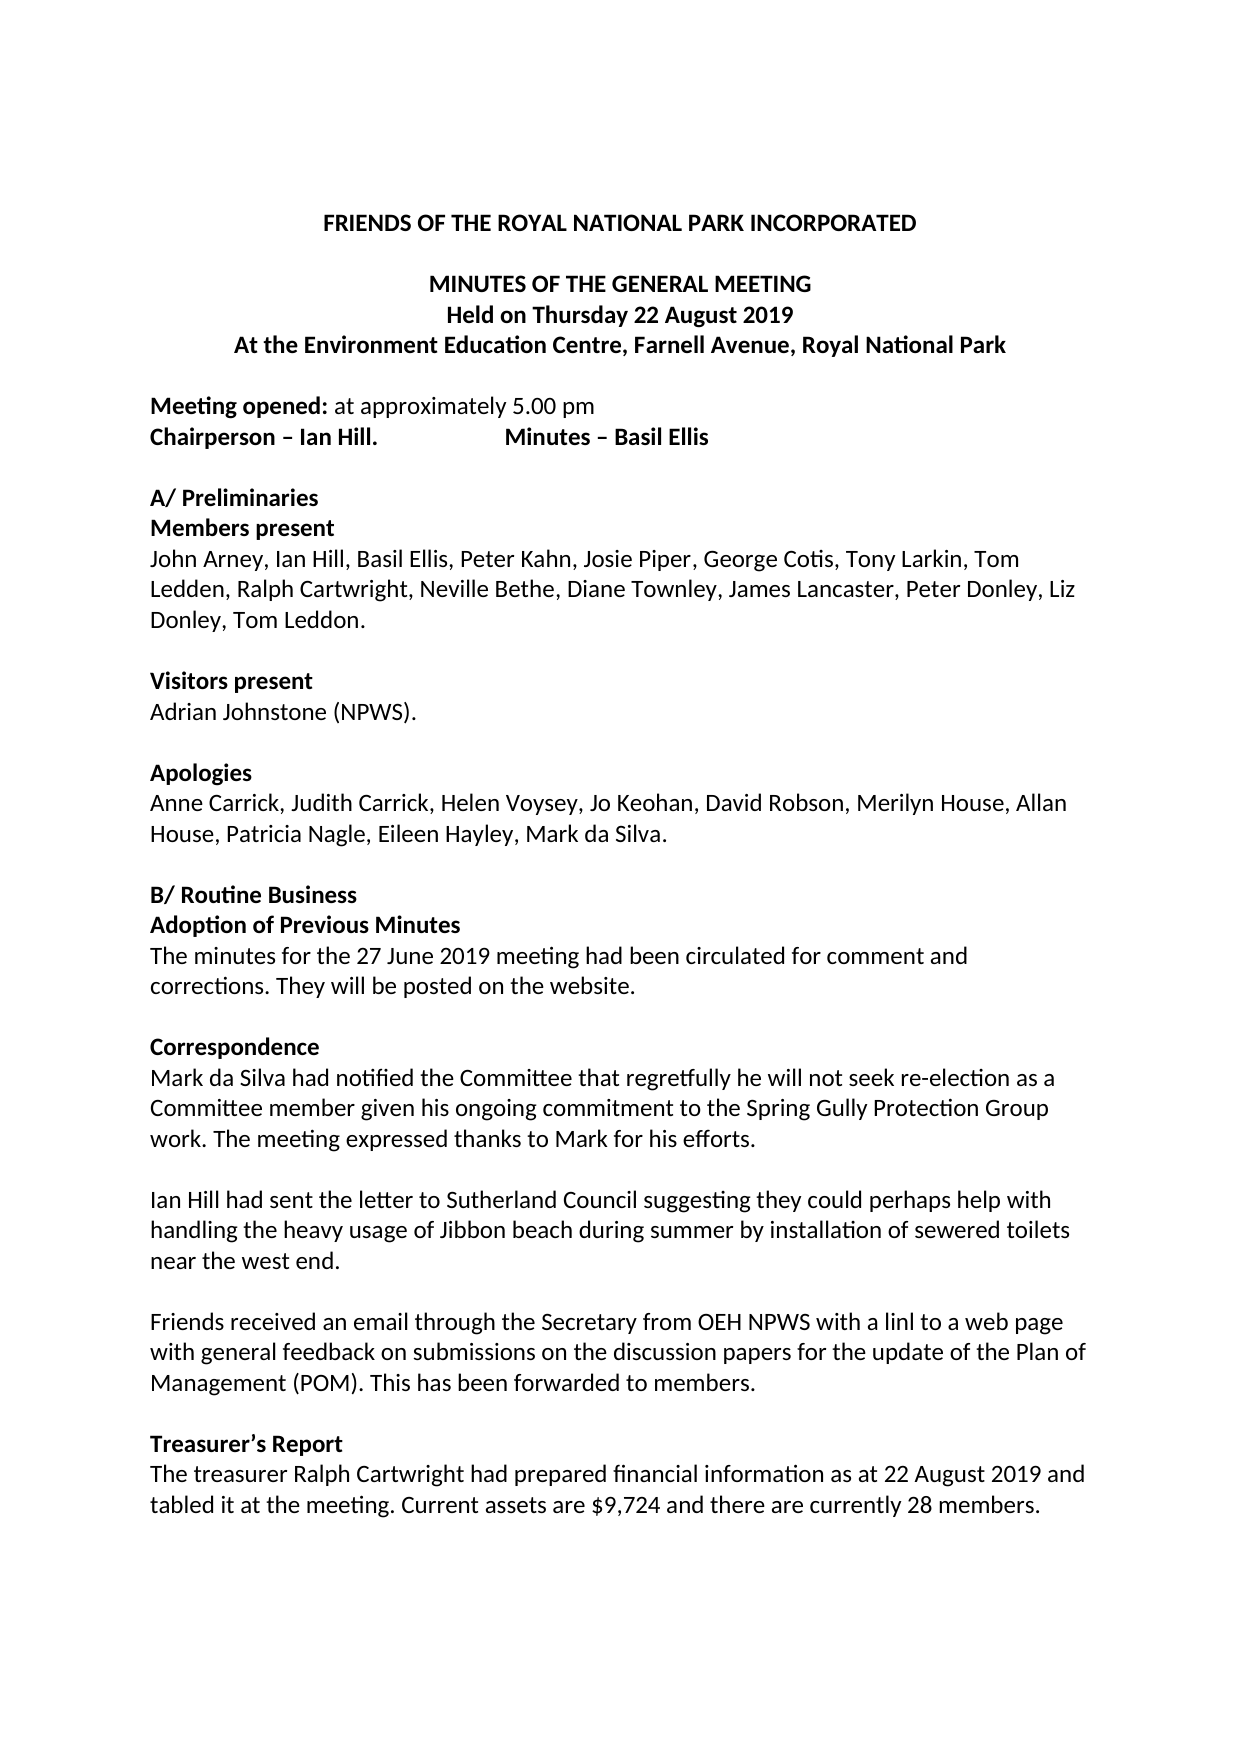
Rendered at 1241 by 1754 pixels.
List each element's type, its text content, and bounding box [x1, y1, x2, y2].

text John Arney, Ian Hill, Basil Ellis, Peter Kahn, Josie Piper, George Cotis, Tony Larkin, Tom Ledden, Ralph Cartwright, Neville Bethe, Diane Townley, James Lancaster, Peter Donley, Liz Donley, Tom Leddon. [150, 543, 1090, 634]
text Friends received an email through the Secretary from OEH NPWS with a linl to a web page with general feedback on submissions on the discussion papers for the update of the Plan of Management (POM). This has been forwarded to members. [150, 1306, 1090, 1398]
text A/ Preliminaries [150, 482, 1090, 512]
text Ian Hill had sent the letter to Sutherland Council suggesting they could perhaps help with handling the heavy usage of Jibbon beach during summer by installation of sewered toilets near the west end. [150, 1184, 1090, 1276]
text Correspondence [150, 1031, 1090, 1062]
text Visitors present [150, 665, 1090, 696]
text Apologies [150, 757, 1090, 787]
text Held on Thursday 22 August 2019 [150, 299, 1090, 329]
text The minutes for the 27 June 2019 meeting had been circulated for comment and corrections. They will be posted on the website. [150, 940, 1090, 1001]
text Mark da Silva had notified the Committee that regretfully he will not seek re-election as a Committee member given his ongoing commitment to the Spring Gully Protection Group work. The meeting expressed thanks to Mark for his efforts. [150, 1062, 1090, 1153]
text Members present [150, 512, 1090, 543]
text Anne Carrick, Judith Carrick, Helen Voysey, Jo Keohan, David Robson, Merilyn House, Allan House, Patricia Nagle, Eileen Hayley, Mark da Silva. [150, 787, 1090, 848]
text FRIENDS OF THE ROYAL NATIONAL PARK INCORPORATED [150, 207, 1090, 238]
text At the Environment Education Centre, Farnell Avenue, Royal National Park [150, 329, 1090, 360]
text Treasurer’s Report [150, 1428, 1090, 1459]
text Chairperson – Ian Hill. Minutes – Basil Ellis [150, 421, 1090, 451]
text The treasurer Ralph Cartwright had prepared financial information as at 22 August 2019 and tabled it at the meeting. Current assets are $9,724 and there are currently 28 members. [150, 1459, 1090, 1520]
text Meeting opened: at approximately 5.00 pm [150, 390, 1090, 421]
text MINUTES OF THE GENERAL MEETING [150, 268, 1090, 299]
text Adoption of Previous Minutes [150, 909, 1090, 940]
text B/ Routine Business [150, 879, 1090, 909]
text Adrian Johnstone (NPWS). [150, 696, 1090, 726]
